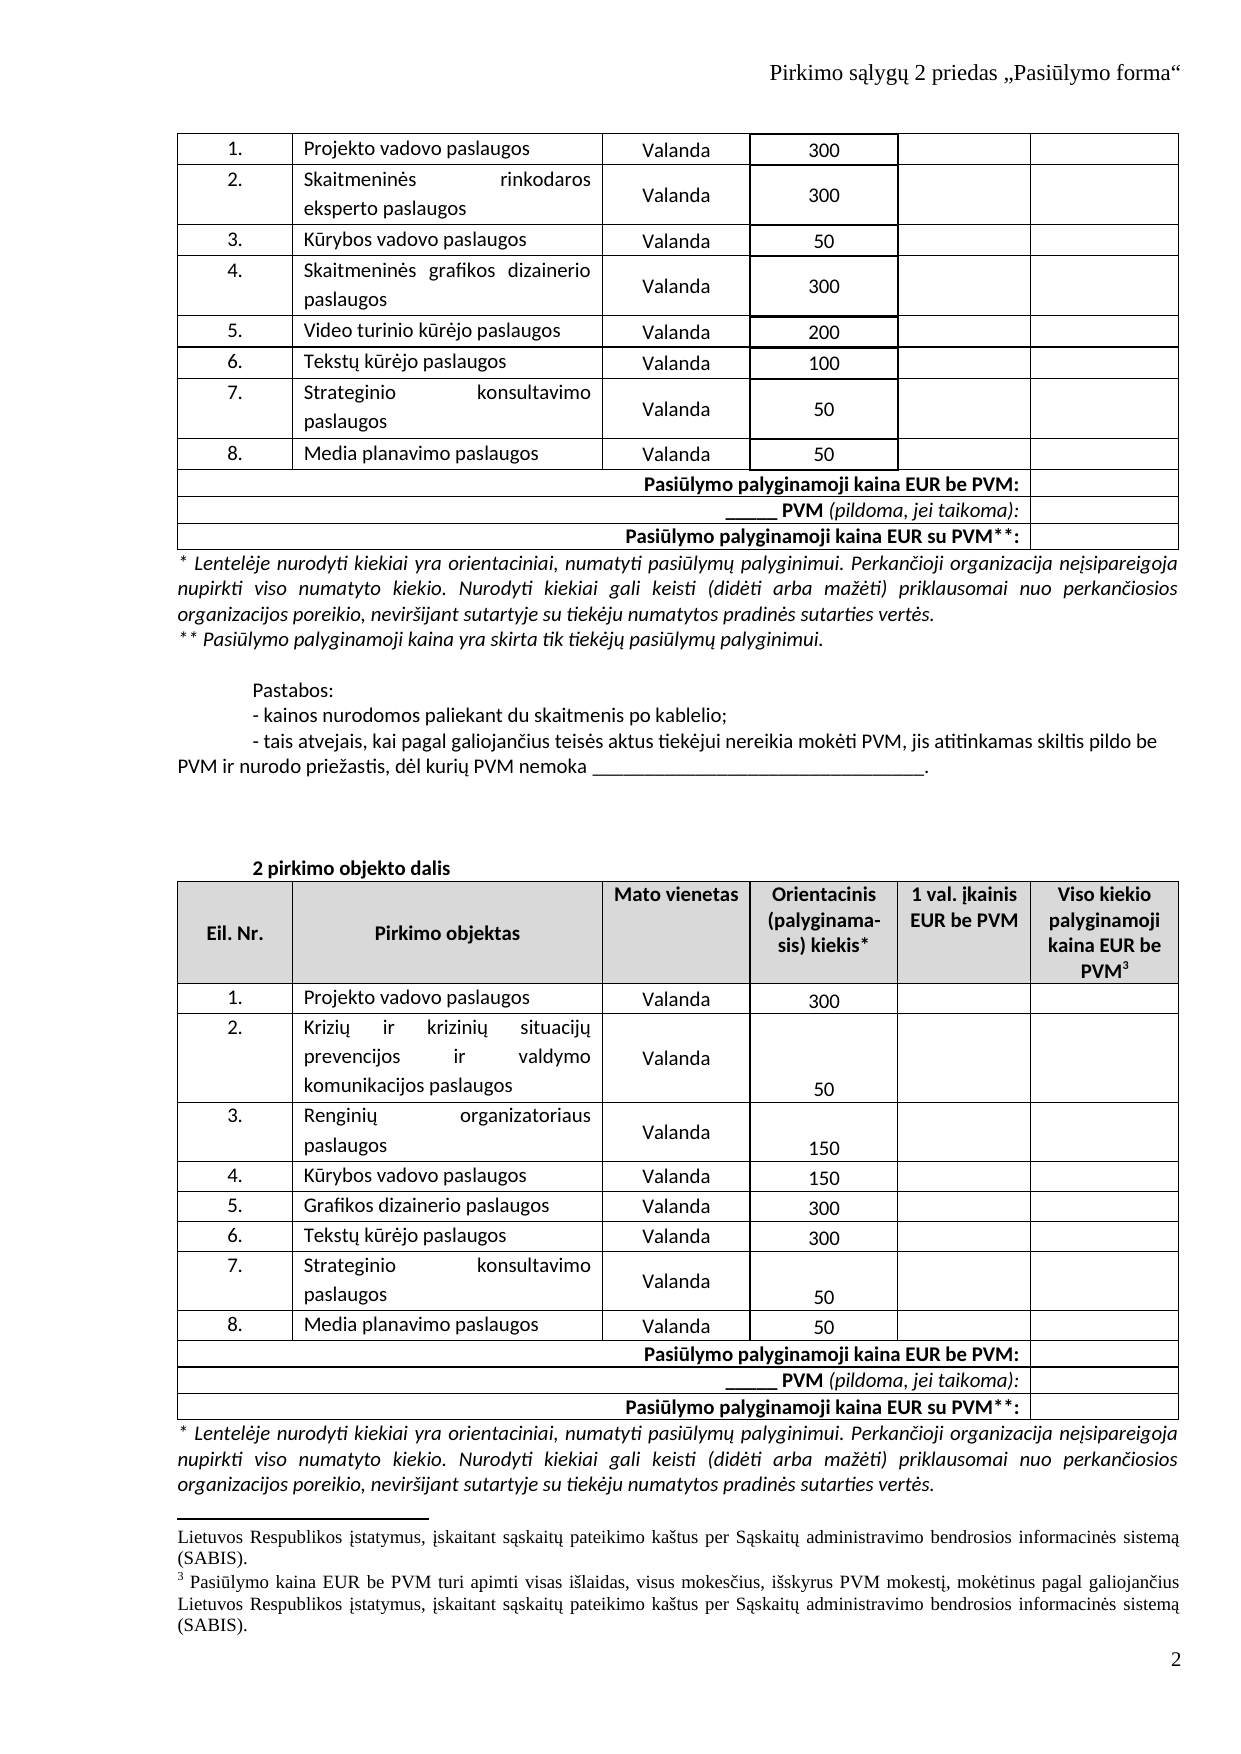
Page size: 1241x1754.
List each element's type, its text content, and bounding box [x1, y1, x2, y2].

table_cell Valanda [603, 379, 749, 438]
table_cell Valanda [603, 1014, 749, 1102]
table_cell Valanda [603, 348, 749, 377]
table_cell Valanda [603, 165, 749, 224]
table_cell [1031, 1341, 1178, 1366]
table_cell 4. [178, 256, 292, 315]
table_cell [899, 379, 1030, 438]
table_cell [1031, 984, 1178, 1013]
table_cell 300 [751, 166, 897, 224]
table_cell 3. [178, 225, 292, 255]
table_cell 300 [751, 135, 897, 164]
table_cell [1031, 1162, 1178, 1191]
table_cell 300 [751, 1222, 897, 1251]
table_cell Skaitmeninės rinkodaros eksperto paslaugos [293, 165, 602, 224]
table_cell Valanda [603, 225, 749, 255]
table_cell Pasiūlymo palyginamoji kaina EUR be PVM: [178, 470, 1030, 496]
table_cell [899, 134, 1030, 164]
table_header Pirkimo objektas [293, 882, 602, 983]
table_cell Valanda [603, 1311, 749, 1340]
table_cell [898, 984, 1030, 1013]
table_cell Tekstų kūrėjo paslaugos [293, 1222, 602, 1251]
table_cell Krizių ir krizinių situacijų prevencijos ir valdymo komunikacijos paslaugos [293, 1014, 602, 1102]
table_cell Valanda [603, 1103, 749, 1161]
table_cell 100 [751, 349, 897, 377]
text * Lentelėje nurodyti kiekiai yra orientaciniai, numatyti pasiūlymų palyginimui. Perkančioji organizacija neįsipareigoja nupirkti viso numatyto kiekio. Nurodyti kiekiai gali keisti (didėti arba mažėti) priklausomai nuo perkančiosios organizacijos poreikio, neviršijant sutartyje su tiekėju numatytos pradinės sutarties vertės. [177, 550, 1181, 626]
table_cell 50 [751, 380, 897, 438]
table_cell 50 [751, 1252, 897, 1310]
table_cell [898, 1252, 1030, 1310]
table_cell Skaitmeninės grafikos dizainerio paslaugos [293, 256, 602, 315]
table_cell 50 [751, 1014, 897, 1102]
table_cell [1031, 1222, 1178, 1251]
table_cell 8. [178, 1311, 292, 1340]
table_header Orientacinis (palyginama-sis) kiekis* [751, 882, 897, 983]
table_cell 8. [178, 439, 292, 469]
table_cell [898, 1192, 1030, 1221]
text 2 pirkimo objekto dalis [177, 855, 1181, 881]
table_cell [1031, 524, 1178, 549]
table_cell [1031, 1368, 1178, 1393]
table_cell [899, 439, 1030, 469]
table_cell [899, 256, 1030, 315]
table_cell 4. [178, 1162, 292, 1191]
table_cell 50 [751, 1311, 897, 1340]
table_cell Valanda [603, 256, 749, 315]
table_cell [899, 225, 1030, 255]
table_cell [898, 1014, 1030, 1102]
table_cell [1031, 1311, 1178, 1340]
table_cell [898, 1162, 1030, 1191]
table_cell Valanda [603, 439, 749, 469]
table_cell [1031, 256, 1178, 315]
table_cell 1. [178, 984, 292, 1013]
table_cell Pasiūlymo palyginamoji kaina EUR be PVM: [178, 1341, 1030, 1366]
table_cell Strateginio konsultavimo paslaugos [293, 1252, 602, 1310]
table_cell _____ PVM (pildoma, jei taikoma): [178, 1368, 1030, 1393]
table_cell Kūrybos vadovo paslaugos [293, 1162, 602, 1191]
table_cell [1031, 497, 1178, 523]
table_cell 300 [751, 984, 897, 1013]
table_cell 7. [178, 1252, 292, 1310]
table_cell 7. [178, 379, 292, 438]
table_cell 300 [751, 257, 897, 315]
table_cell 3. [178, 1103, 292, 1161]
table_header Mato vienetas [603, 882, 749, 983]
table_cell _____ PVM (pildoma, jei taikoma): [178, 497, 1030, 523]
table_cell Valanda [603, 1162, 749, 1191]
table_cell [898, 1222, 1030, 1251]
text ** Pasiūlymo palyginamoji kaina yra skirta tik tiekėjų pasiūlymų palyginimui. [177, 626, 1181, 652]
table_cell 2. [178, 165, 292, 224]
table_cell 50 [751, 226, 897, 255]
table_cell [1031, 348, 1178, 377]
table_cell Media planavimo paslaugos [293, 439, 602, 469]
table_cell [1031, 134, 1178, 164]
table_cell [1031, 1252, 1178, 1310]
table_cell Media planavimo paslaugos [293, 1311, 602, 1340]
table_cell [1031, 1192, 1178, 1221]
table_cell [1031, 1394, 1178, 1419]
table_cell 50 [751, 440, 897, 469]
table_cell Renginių organizatoriaus paslaugos [293, 1103, 602, 1161]
table_cell [1031, 439, 1178, 469]
text * Lentelėje nurodyti kiekiai yra orientaciniai, numatyti pasiūlymų palyginimui. Perkančioji organizacija neįsipareigoja nupirkti viso numatyto kiekio. Nurodyti kiekiai gali keisti (didėti arba mažėti) priklausomai nuo perkančiosios organizacijos poreikio, neviršijant sutartyje su tiekėju numatytos pradinės sutarties vertės. [177, 1420, 1181, 1497]
table_cell 6. [178, 1222, 292, 1251]
table_cell [898, 1311, 1030, 1340]
text - kainos nurodomos paliekant du skaitmenis po kablelio; [177, 703, 1181, 728]
table_cell [1031, 379, 1178, 438]
table_cell [1031, 316, 1178, 346]
table_cell Pasiūlymo palyginamoji kaina EUR su PVM**: [178, 524, 1030, 549]
table_header Eil. Nr. [178, 882, 292, 983]
table_cell Strateginio konsultavimo paslaugos [293, 379, 602, 438]
table_cell Valanda [603, 1252, 749, 1310]
table_cell [1031, 470, 1178, 496]
table_cell [898, 1103, 1030, 1161]
table_cell Valanda [603, 1222, 749, 1251]
table_cell 1. [178, 134, 292, 164]
table_cell 2. [178, 1014, 292, 1102]
table_cell Valanda [603, 316, 749, 346]
table_cell 300 [751, 1192, 897, 1221]
table_cell Video turinio kūrėjo paslaugos [293, 316, 602, 346]
text Pastabos: [177, 677, 1181, 703]
table_cell [1031, 165, 1178, 224]
table_cell 200 [751, 318, 897, 346]
table_cell 150 [751, 1103, 897, 1161]
table_cell Kūrybos vadovo paslaugos [293, 225, 602, 255]
table_cell Valanda [603, 984, 749, 1013]
table_cell 150 [751, 1162, 897, 1191]
table_cell Projekto vadovo paslaugos [293, 134, 602, 164]
table_header 1 val. įkainis EUR be PVM [898, 882, 1030, 983]
table_cell Valanda [603, 134, 749, 164]
table_cell [899, 165, 1030, 224]
table_cell [1031, 225, 1178, 255]
table_cell [1031, 1014, 1178, 1102]
table_cell 6. [178, 348, 292, 377]
text - tais atvejais, kai pagal galiojančius teisės aktus tiekėjui nereikia mokėti PVM, jis atitinkamas skiltis pildo be PVM ir nurodo priežastis, dėl kurių PVM nemoka ________________________________. [177, 728, 1181, 779]
table_cell Tekstų kūrėjo paslaugos [293, 348, 602, 377]
table_cell Pasiūlymo palyginamoji kaina EUR su PVM**: [178, 1394, 1030, 1419]
table_cell Projekto vadovo paslaugos [293, 984, 602, 1013]
table_cell Grafikos dizainerio paslaugos [293, 1192, 602, 1221]
table_cell 5. [178, 1192, 292, 1221]
table_cell 5. [178, 316, 292, 346]
table_cell Valanda [603, 1192, 749, 1221]
table_cell [1031, 1103, 1178, 1161]
table_header Viso kiekio palyginamoji kaina EUR be PVM [1031, 882, 1178, 983]
table_cell [899, 316, 1030, 346]
table_cell [899, 348, 1030, 377]
